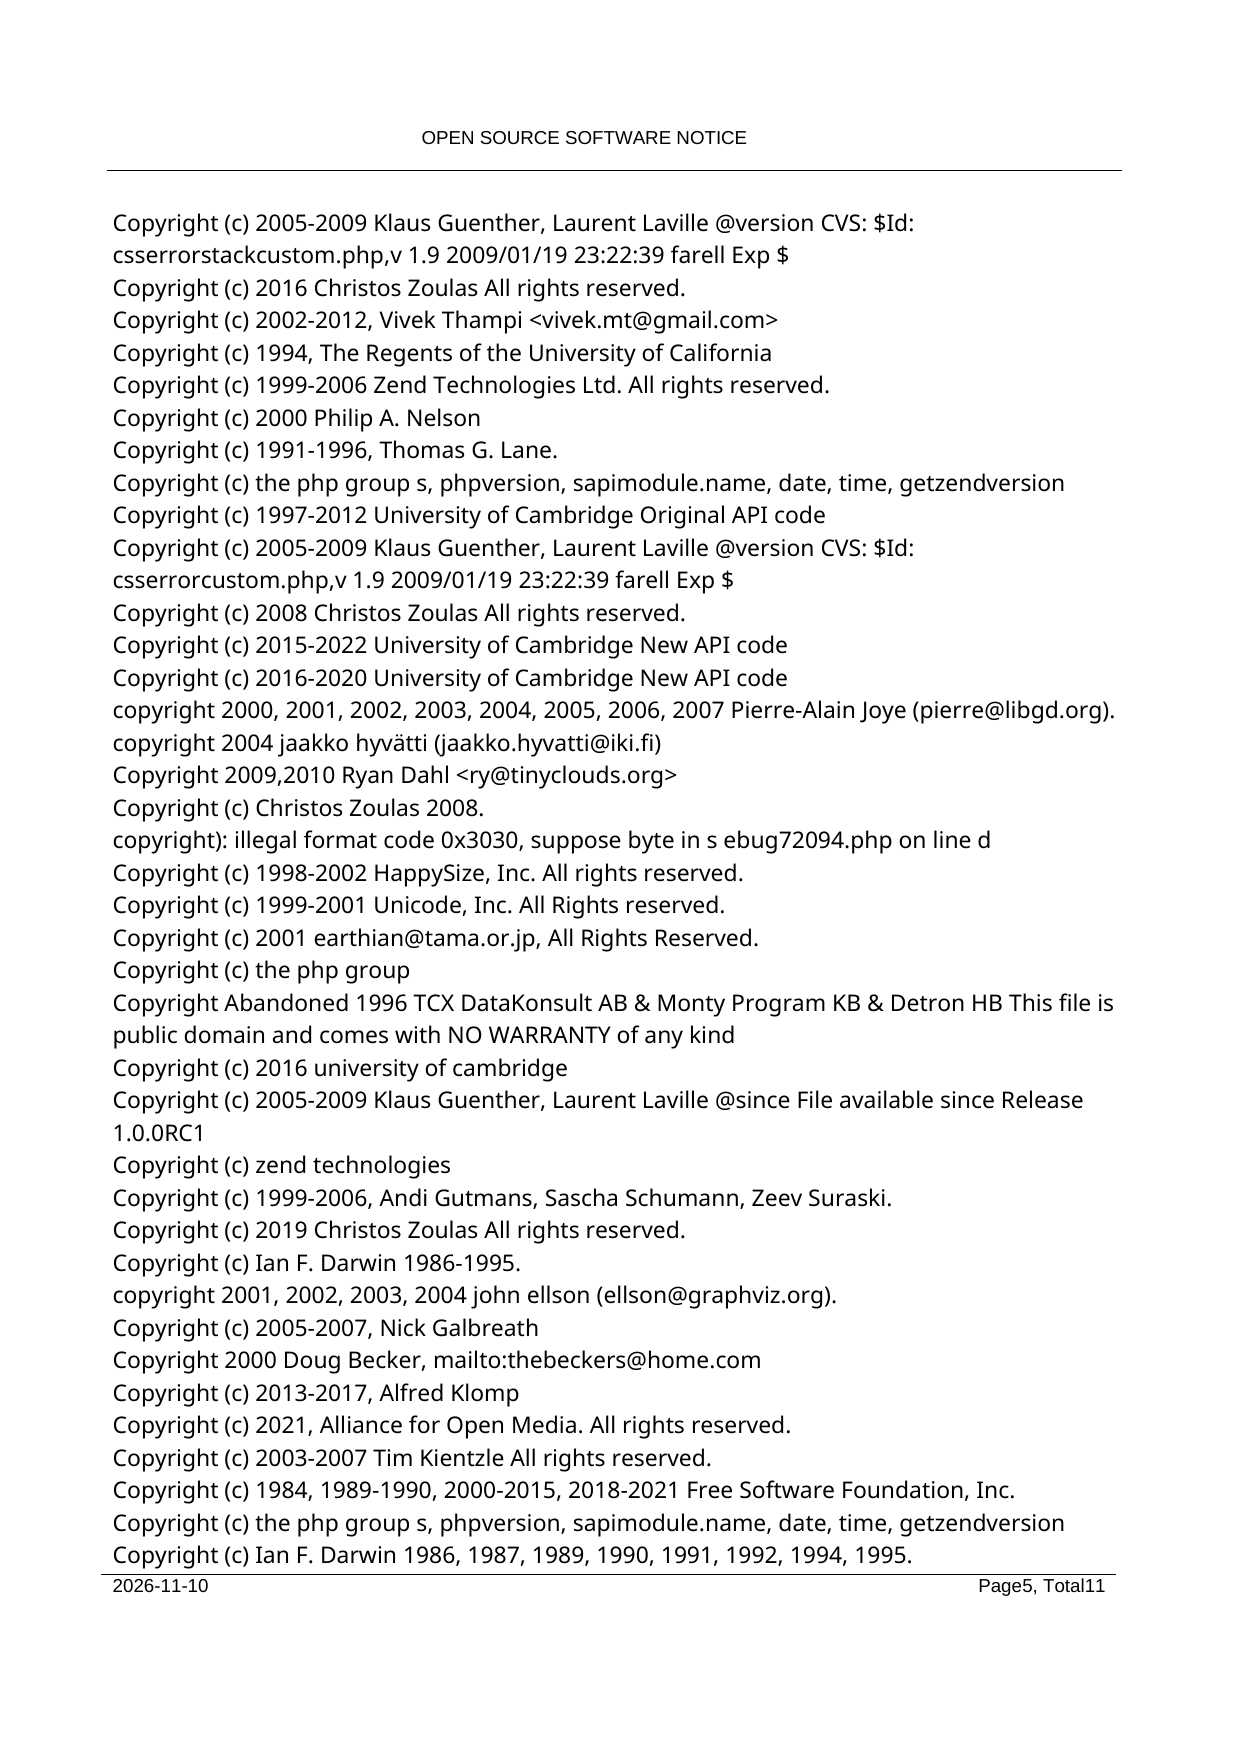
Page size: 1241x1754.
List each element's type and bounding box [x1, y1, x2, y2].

text [112, 206, 1128, 1571]
